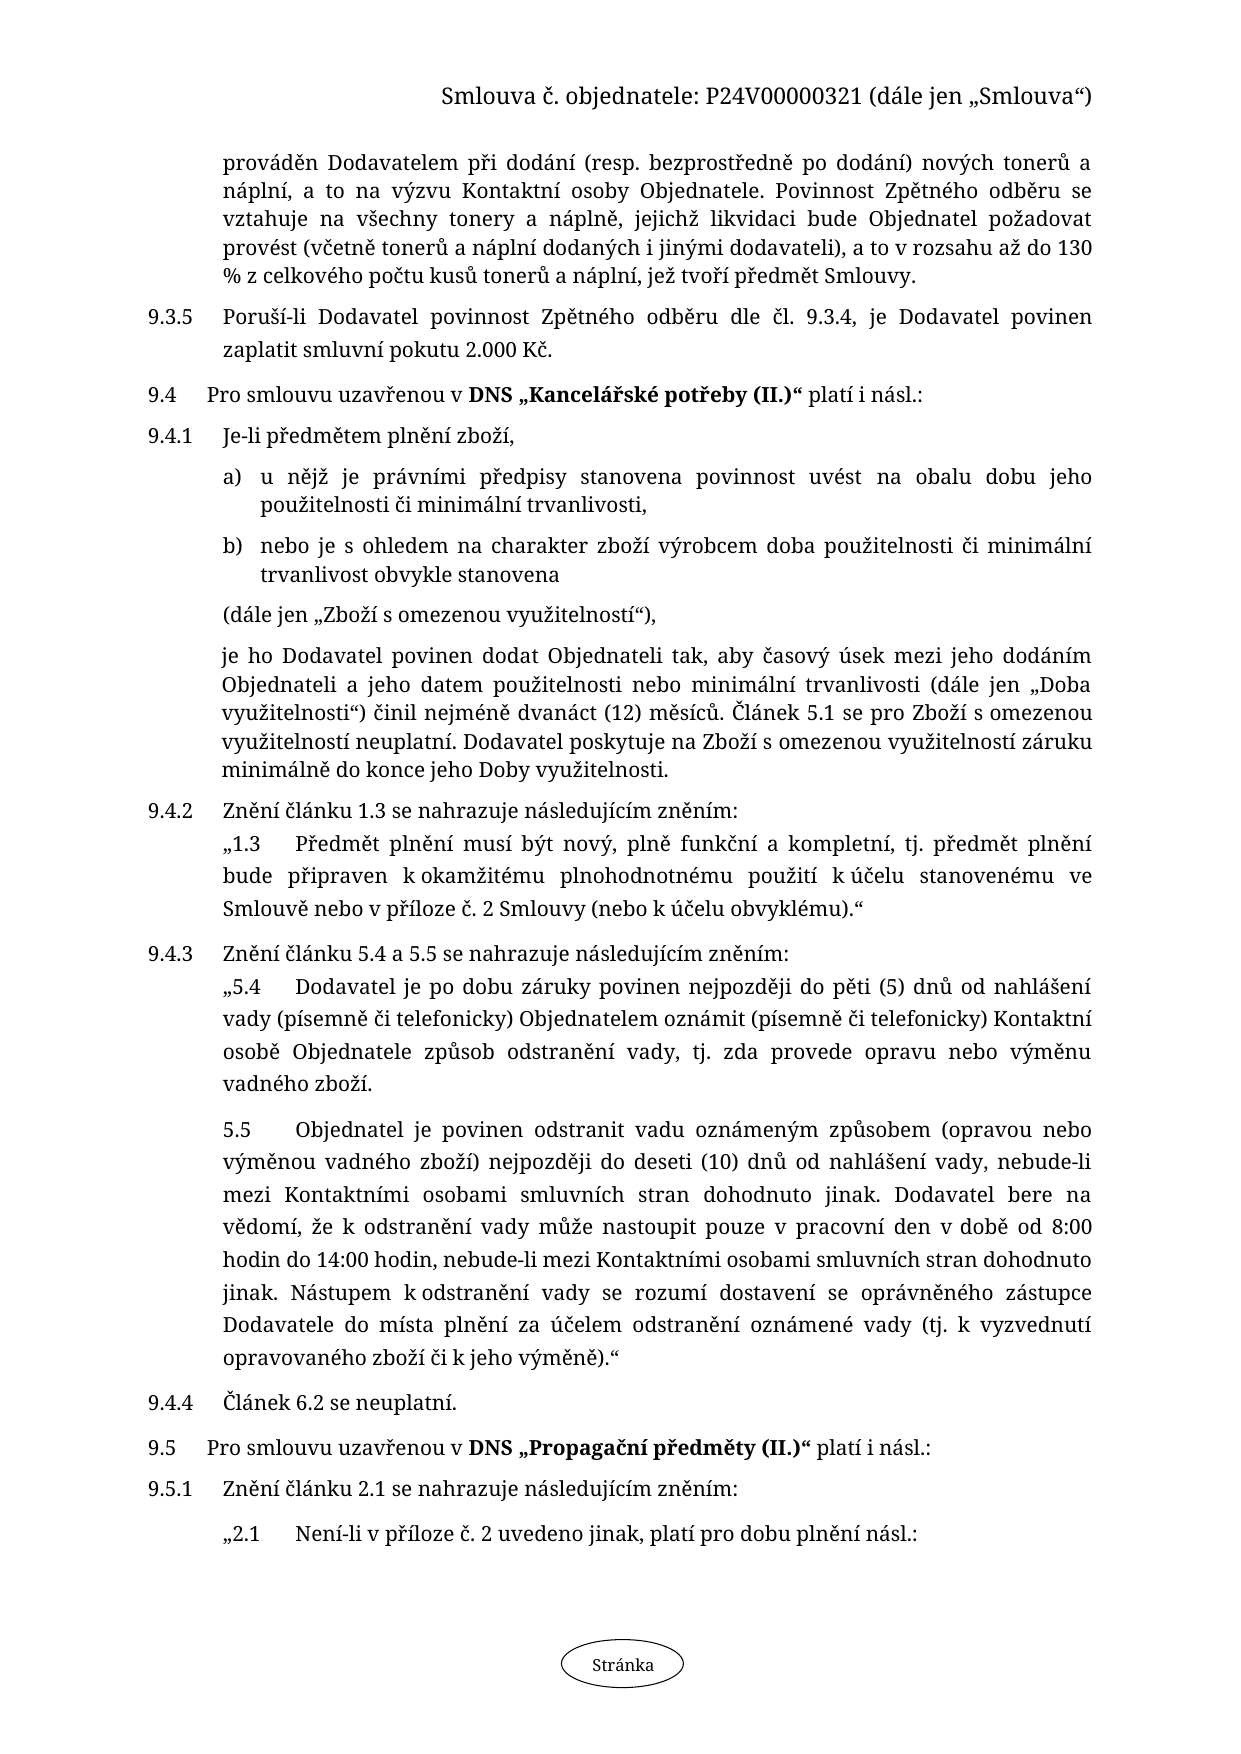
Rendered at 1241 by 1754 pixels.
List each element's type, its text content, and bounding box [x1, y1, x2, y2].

list „2.1 Není-li v příloze č. 2 uvedeno jinak, platí pro dobu plnění násl.: [223, 1519, 1093, 1548]
text (dále jen „Zboží s omezenou využitelností“), [223, 601, 1093, 629]
list Poruší-li Dodavatel povinnost Zpětného odběru dle čl. 9.3.4, je Dodavatel povinen zaplatit smluvní pokutu 2.000 Kč. [148, 302, 1093, 363]
text je ho Dodavatel povinen dodat Objednateli tak, aby časový úsek mezi jeho dodáním Objednateli a jeho datem použitelnosti nebo minimální trvanlivosti (dále jen „Doba využitelnosti“) činil nejméně dvanáct (12) měsíců. Článek 5.1 se pro Zboží s omezenou využitelností neuplatní. Dodavatel poskytuje na Zboží s omezenou využitelností záruku minimálně do konce jeho Doby využitelnosti. [221, 642, 1093, 784]
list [148, 148, 1093, 290]
list Znění článku 2.1 se nahrazuje následujícím zněním: [148, 1474, 1093, 1502]
list nebo je s ohledem na charakter zboží výrobcem doba použitelnosti či minimální trvanlivost obvykle stanovena [223, 531, 1093, 588]
list Znění článku 1.3 se nahrazuje následujícím zněním: [148, 796, 1093, 825]
list Znění článku 5.4 a 5.5 se nahrazuje následujícím zněním: [148, 939, 1093, 968]
list „1.3 Předmět plnění musí být nový, plně funkční a kompletní, tj. předmět plnění bude připraven k okamžitému plnohodnotnému použití k účelu stanovenému ve Smlouvě nebo v příloze č. 2 Smlouvy (nebo k účelu obvyklému).“ [223, 829, 1093, 922]
list u nějž je právními předpisy stanovena povinnost uvést na obalu dobu jeho použitelnosti či minimální trvanlivosti, [223, 462, 1093, 519]
list „5.4 Dodavatel je po dobu záruky povinen nejpozději do pěti (5) dnů od nahlášení vady (písemně či telefonicky) Objednatelem oznámit (písemně či telefonicky) Kontaktní osobě Objednatele způsob odstranění vady, tj. zda provede opravu nebo výměnu vadného zboží. [223, 972, 1093, 1098]
list 5.5 Objednatel je povinen odstranit vadu oznámeným způsobem (opravou nebo výměnou vadného zboží) nejpozději do deseti (10) dnů od nahlášení vady, nebude-li mezi Kontaktními osobami smluvních stran dohodnuto jinak. Dodavatel bere na vědomí, že k odstranění vady může nastoupit pouze v pracovní den v době od 8:00 hodin do 14:00 hodin, nebude-li mezi Kontaktními osobami smluvních stran dohodnuto jinak. Nástupem k odstranění vady se rozumí dostavení se oprávněného zástupce Dodavatele do místa plnění za účelem odstranění oznámené vady (tj. k vyzvednutí opravovaného zboží či k jeho výměně).“ [223, 1115, 1093, 1371]
list Článek 6.2 se neuplatní. [148, 1388, 1093, 1416]
list Pro smlouvu uzavřenou v DNS „Propagační předměty (II.)“ platí i násl.: [148, 1433, 1093, 1462]
list Je-li předmětem plnění zboží, [148, 421, 1093, 449]
list Pro smlouvu uzavřenou v DNS „Kancelářské potřeby (II.)“ platí i násl.: [148, 380, 1093, 408]
